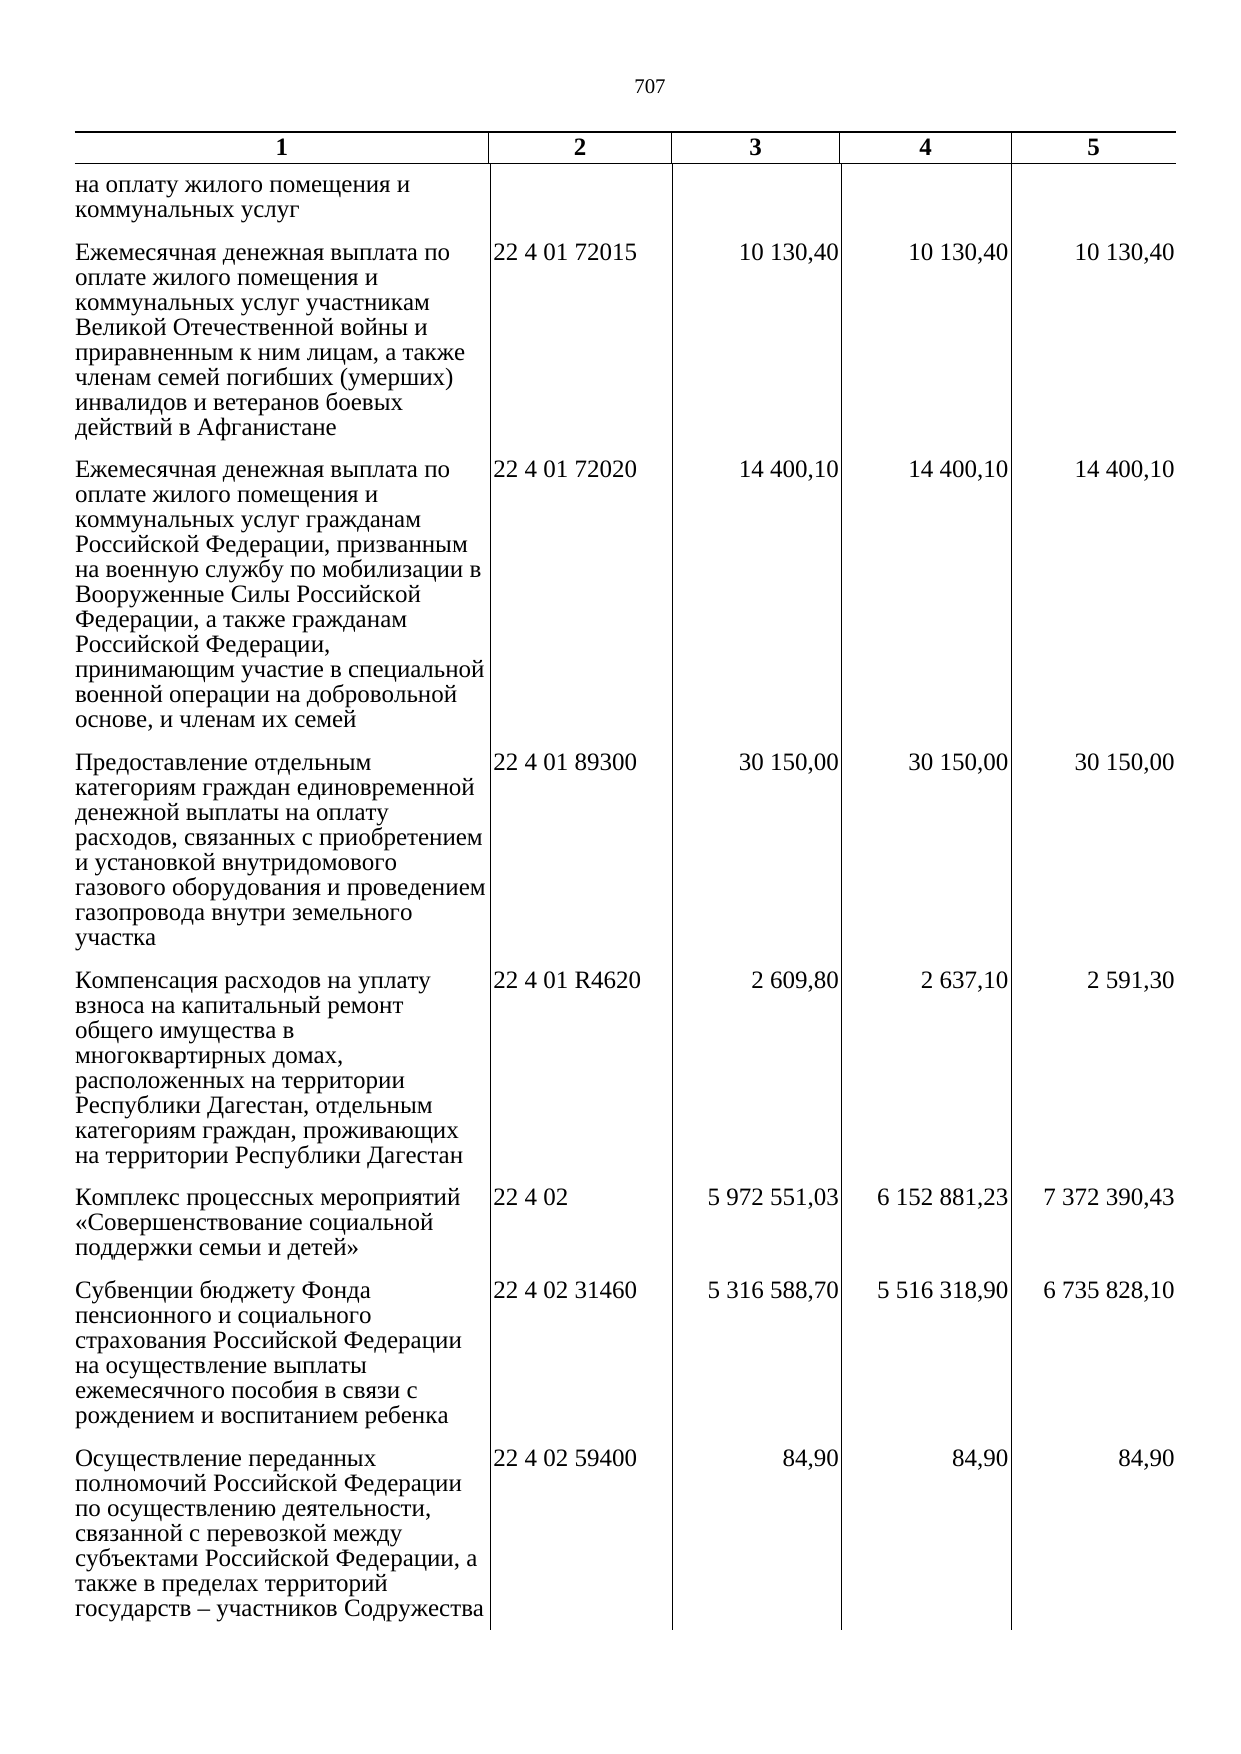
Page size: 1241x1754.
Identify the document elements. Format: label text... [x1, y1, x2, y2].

table_header 4 [840, 133, 1011, 163]
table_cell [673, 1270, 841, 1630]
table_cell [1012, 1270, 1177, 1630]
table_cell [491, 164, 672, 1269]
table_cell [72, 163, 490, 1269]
table_header 1 [75, 133, 488, 163]
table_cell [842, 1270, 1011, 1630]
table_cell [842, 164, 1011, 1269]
table_header 2 [489, 133, 671, 163]
table_header 3 [672, 133, 839, 163]
table_header 5 [1012, 133, 1176, 163]
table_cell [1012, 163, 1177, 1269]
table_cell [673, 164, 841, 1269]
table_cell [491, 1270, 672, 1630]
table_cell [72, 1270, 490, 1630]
